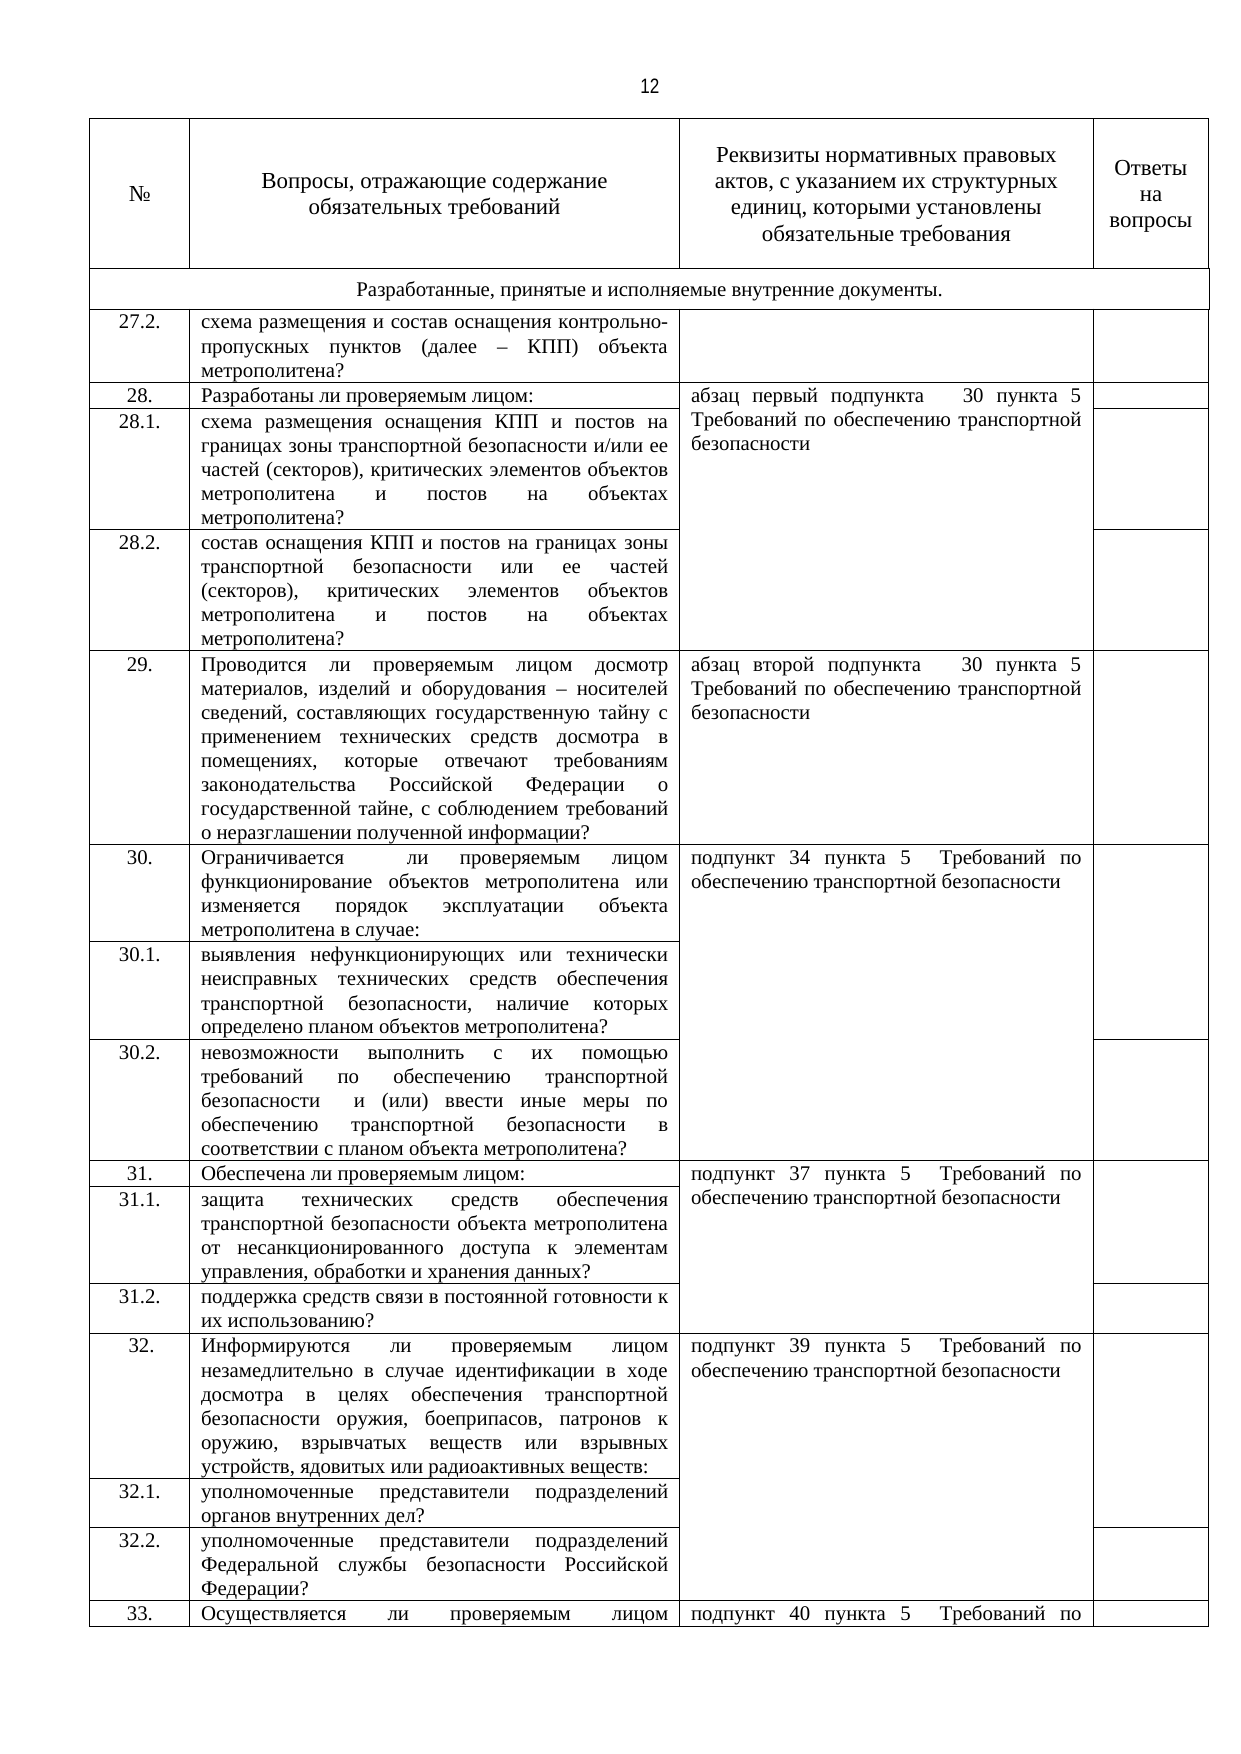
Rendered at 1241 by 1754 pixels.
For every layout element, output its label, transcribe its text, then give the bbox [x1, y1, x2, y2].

table_cell [1094, 530, 1208, 650]
table_cell 32.2. [90, 1528, 189, 1600]
table_cell [1094, 1284, 1208, 1332]
table_cell [1094, 651, 1208, 844]
table_cell 28.1. [90, 409, 189, 529]
table_cell защита технических средств обеспечения транспортной безопасности объекта метрополитена от несанкционированного доступа к элементам управления, обработки и хранения данных? [190, 1187, 679, 1283]
table_cell Обеспечена ли проверяемым лицом: [190, 1161, 679, 1186]
table_cell 31. [90, 1161, 189, 1186]
table_cell 27.2. [90, 310, 189, 382]
table_cell подпункт 34 пункта 5 Требований по обеспечению транспортной безопасности [680, 845, 1093, 1160]
table_cell выявления нефункционирующих или технически неисправных технических средств обеспечения транспортной безопасности, наличие которых определено планом объектов метрополитена? [190, 942, 679, 1038]
table_cell подпункт 40 пункта 5 Требований по обеспечению транспортной безопасности [680, 1601, 1093, 1626]
table_cell подпункт 39 пункта 5 Требований по обеспечению транспортной безопасности [680, 1334, 1093, 1600]
table_cell [1094, 1334, 1208, 1527]
table_cell поддержка средств связи в постоянной готовности к их использованию? [190, 1284, 679, 1332]
table_cell [1094, 1528, 1208, 1600]
table_cell Информируются ли проверяемым лицом незамедлительно в случае идентификации в ходе досмотра в целях обеспечения транспортной безопасности оружия, боеприпасов, патронов к оружию, взрывчатых веществ или взрывных устройств, ядовитых или радиоактивных веществ: [190, 1334, 679, 1478]
table_cell 30. [90, 845, 189, 941]
table_cell [1094, 1601, 1208, 1626]
table_cell 28. [90, 383, 189, 408]
table_header Ответы на вопросы [1094, 119, 1208, 267]
table_cell уполномоченные представители подразделений органов внутренних дел? [190, 1479, 679, 1527]
table_cell 33. [90, 1601, 189, 1626]
table_cell [1094, 409, 1208, 529]
table_cell [1094, 310, 1208, 382]
table_cell абзац второй подпункта 30 пункта 5 Требований по обеспечению транспортной безопасности [680, 651, 1093, 844]
table_cell абзац первый подпункта 30 пункта 5 Требований по обеспечению транспортной безопасности [680, 383, 1093, 650]
table_cell Проводится ли проверяемым лицом досмотр материалов, изделий и оборудования – носителей сведений, составляющих государственную тайну с применением технических средств досмотра в помещениях, которые отвечают требованиям законодательства Российской Федерации о государственной тайне, с соблюдением требований о неразглашении полученной информации? [190, 651, 679, 844]
table_cell [1094, 383, 1208, 408]
table_header № [90, 119, 189, 267]
table_cell 30.1. [90, 942, 189, 1038]
table_cell уполномоченные представители подразделений Федеральной службы безопасности Российской Федерации? [190, 1528, 679, 1600]
table_cell 29. [90, 651, 189, 844]
table_cell невозможности выполнить с их помощью требований по обеспечению транспортной безопасности и (или) ввести иные меры по обеспечению транспортной безопасности в соответствии с планом объекта метрополитена? [190, 1040, 679, 1160]
table_cell 31.2. [90, 1284, 189, 1332]
table_cell [1094, 1040, 1208, 1160]
table_cell Разработаны ли проверяемым лицом: [190, 383, 679, 408]
table_cell [1094, 845, 1208, 1038]
table_cell 31.1. [90, 1187, 189, 1283]
table_header Вопросы, отражающие содержание обязательных требований [190, 119, 679, 267]
table_cell Разработанные, принятые и исполняемые внутренние документы. [90, 269, 1209, 308]
table_cell 32. [90, 1334, 189, 1478]
table_cell [1094, 1161, 1208, 1283]
table_cell схема размещения и состав оснащения контрольно-пропускных пунктов (далее – КПП) объекта метрополитена? [190, 310, 679, 382]
table_cell 28.2. [90, 530, 189, 650]
table_cell 32.1. [90, 1479, 189, 1527]
table_cell 30.2. [90, 1040, 189, 1160]
table_cell подпункт 37 пункта 5 Требований по обеспечению транспортной безопасности [680, 1161, 1093, 1332]
table_cell Ограничивается ли проверяемым лицом функционирование объектов метрополитена или изменяется порядок эксплуатации объекта метрополитена в случае: [190, 845, 679, 941]
table_cell состав оснащения КПП и постов на границах зоны транспортной безопасности или ее частей (секторов), критических элементов объектов метрополитена и постов на объектах метрополитена? [190, 530, 679, 650]
table_cell схема размещения оснащения КПП и постов на границах зоны транспортной безопасности и/или ее частей (секторов), критических элементов объектов метрополитена и постов на объектах метрополитена? [190, 409, 679, 529]
table_header Реквизиты нормативных правовых актов, с указанием их структурных единиц, которыми установлены обязательные требования [680, 119, 1093, 267]
